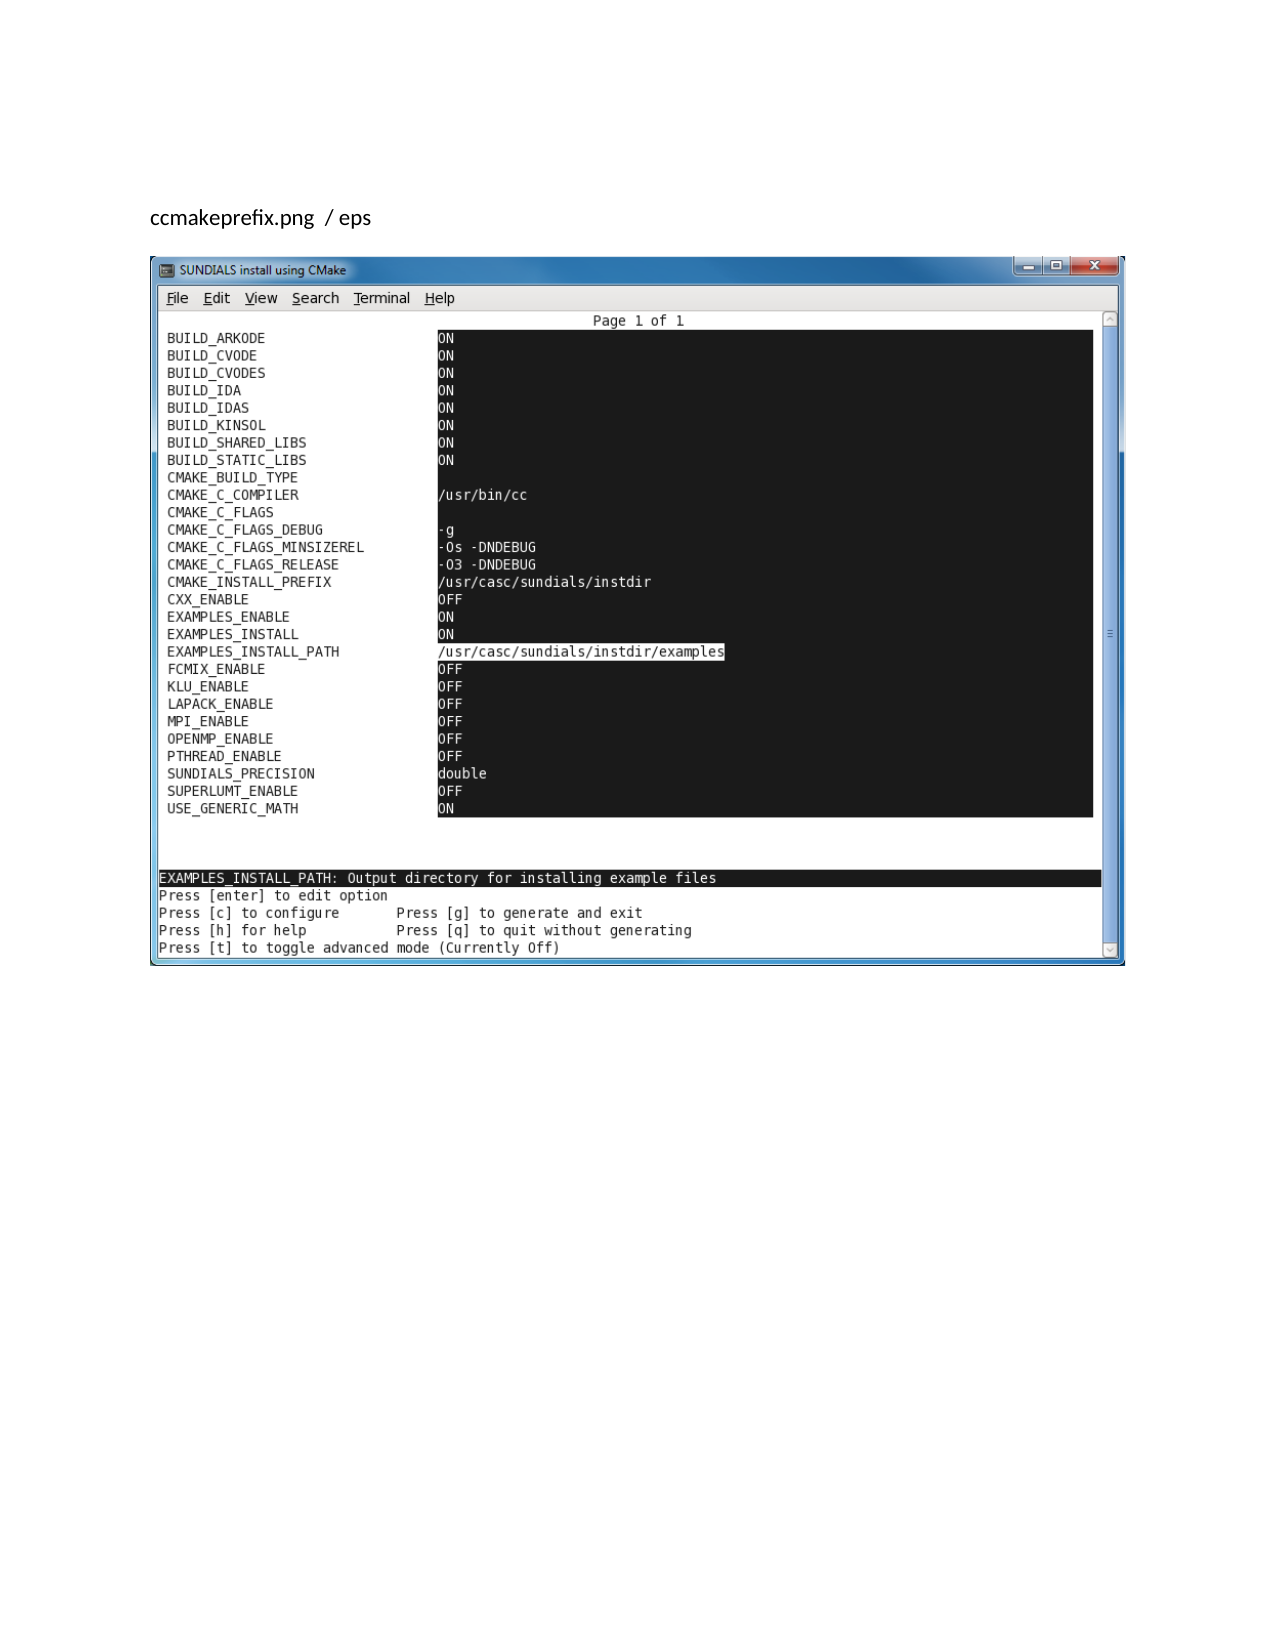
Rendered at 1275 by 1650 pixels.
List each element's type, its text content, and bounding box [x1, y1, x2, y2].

text ccmakeprefix.png / eps [150, 203, 1125, 231]
picture [150, 256, 1125, 966]
